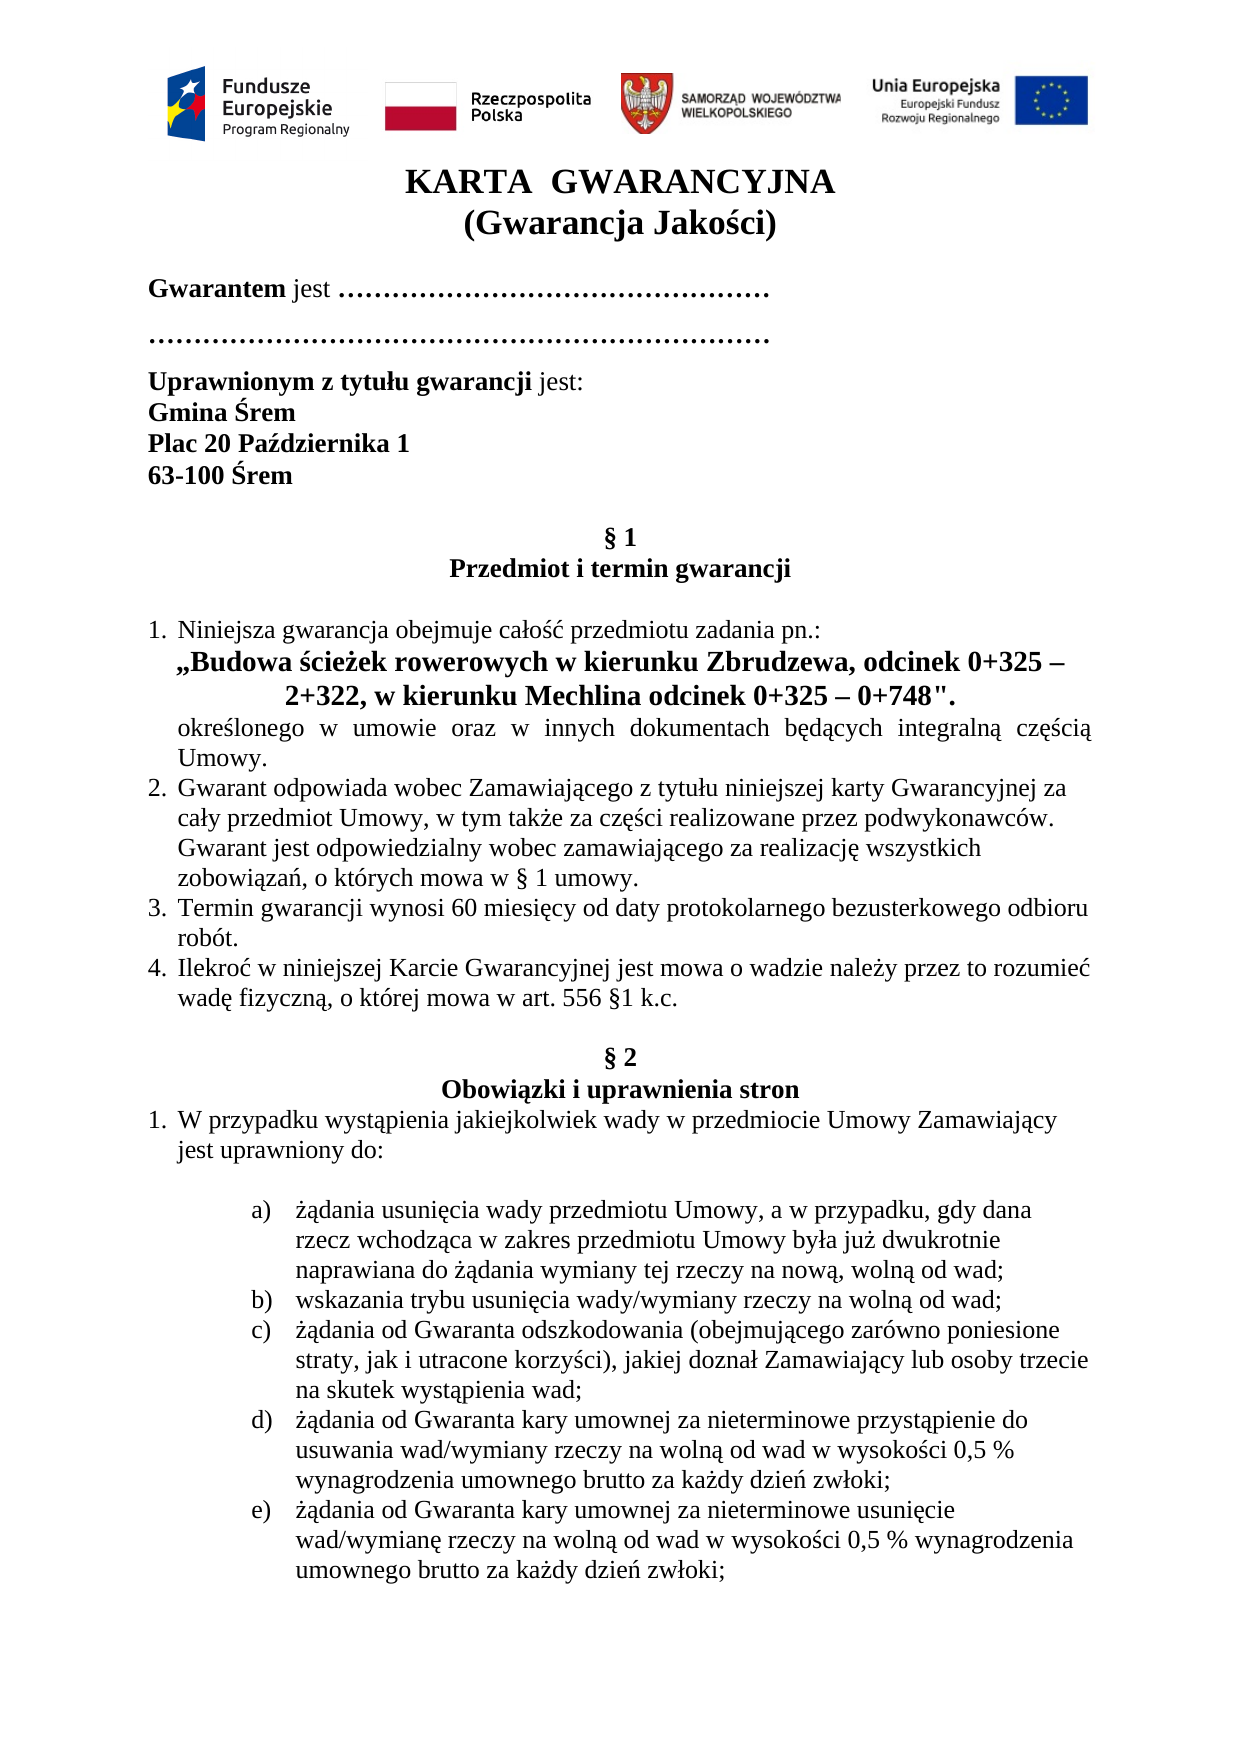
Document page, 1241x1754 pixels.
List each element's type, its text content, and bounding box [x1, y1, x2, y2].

picture [147, 47, 604, 161]
text …………………………………………………………… [148, 319, 1093, 350]
list Niniejsza gwarancja obejmuje całość przedmiotu zadania pn.: [148, 614, 1093, 644]
text „Budowa ścieżek rowerowych w kierunku Zbrudzewa, odcinek 0+325 – 2+322, w kierunku Mechlina odcinek 0+325 – 0+748". [148, 644, 1093, 712]
text § 1 [148, 521, 1093, 552]
text Gmina Śrem [148, 396, 1093, 428]
list żądania od Gwaranta kary umownej za nieterminowe przystąpienie do usuwania wad/wymiany rzeczy na wolną od wad w wysokości 0,5 % wynagrodzenia umownego brutto za każdy dzień zwłoki; [251, 1404, 1093, 1494]
list żądania od Gwaranta odszkodowania (obejmującego zarówno poniesione straty, jak i utracone korzyści), jakiej doznał Zamawiający lub osoby trzecie na skutek wystąpienia wad; [251, 1314, 1093, 1404]
list wskazania trybu usunięcia wady/wymiany rzeczy na wolną od wad; [251, 1284, 1093, 1314]
text KARTA GWARANCYJNA [148, 160, 1093, 201]
text Obowiązki i uprawnienia stron [148, 1073, 1093, 1104]
list żądania od Gwaranta kary umownej za nieterminowe usunięcie wad/wymianę rzeczy na wolną od wad w wysokości 0,5 % wynagrodzenia umownego brutto za każdy dzień zwłoki; [251, 1494, 1093, 1584]
list Ilekroć w niniejszej Karcie Gwarancyjnej jest mowa o wadzie należy przez to rozumieć wadę fizyczną, o której mowa w art. 556 §1 k.c. [148, 952, 1093, 1012]
text 63-100 Śrem [148, 459, 1093, 490]
list W przypadku wystąpienia jakiejkolwiek wady w przedmiocie Umowy Zamawiający jest uprawniony do: [148, 1104, 1093, 1164]
list Gwarant odpowiada wobec Zamawiającego z tytułu niniejszej karty Gwarancyjnej za cały przedmiot Umowy, w tym także za części realizowane przez podwykonawców. Gwarant jest odpowiedzialny wobec zamawiającego za realizację wszystkich zobowiązań, o których mowa w § 1 umowy. [148, 772, 1093, 892]
list żądania usunięcia wady przedmiotu Umowy, a w przypadku, gdy dana rzecz wchodząca w zakres przedmiotu Umowy była już dwukrotnie naprawiana do żądania wymiany tej rzeczy na nową, wolną od wad; [251, 1194, 1093, 1284]
text Plac 20 Października 1 [148, 428, 1093, 459]
text Gwarantem jest ………………………………………… [148, 272, 1093, 303]
text określonego w umowie oraz w innych dokumentach będących integralną częścią Umowy. [177, 712, 1093, 772]
text § 2 [148, 1042, 1093, 1073]
list Termin gwarancji wynosi 60 miesięcy od daty protokolarnego bezusterkowego odbioru robót. [148, 892, 1093, 952]
picture [857, 60, 1101, 139]
text Przedmiot i termin gwarancji [148, 552, 1093, 583]
text Uprawnionym z tytułu gwarancji jest: [148, 365, 1093, 396]
text (Gwarancja Jakości) [148, 201, 1093, 242]
picture [618, 73, 841, 133]
